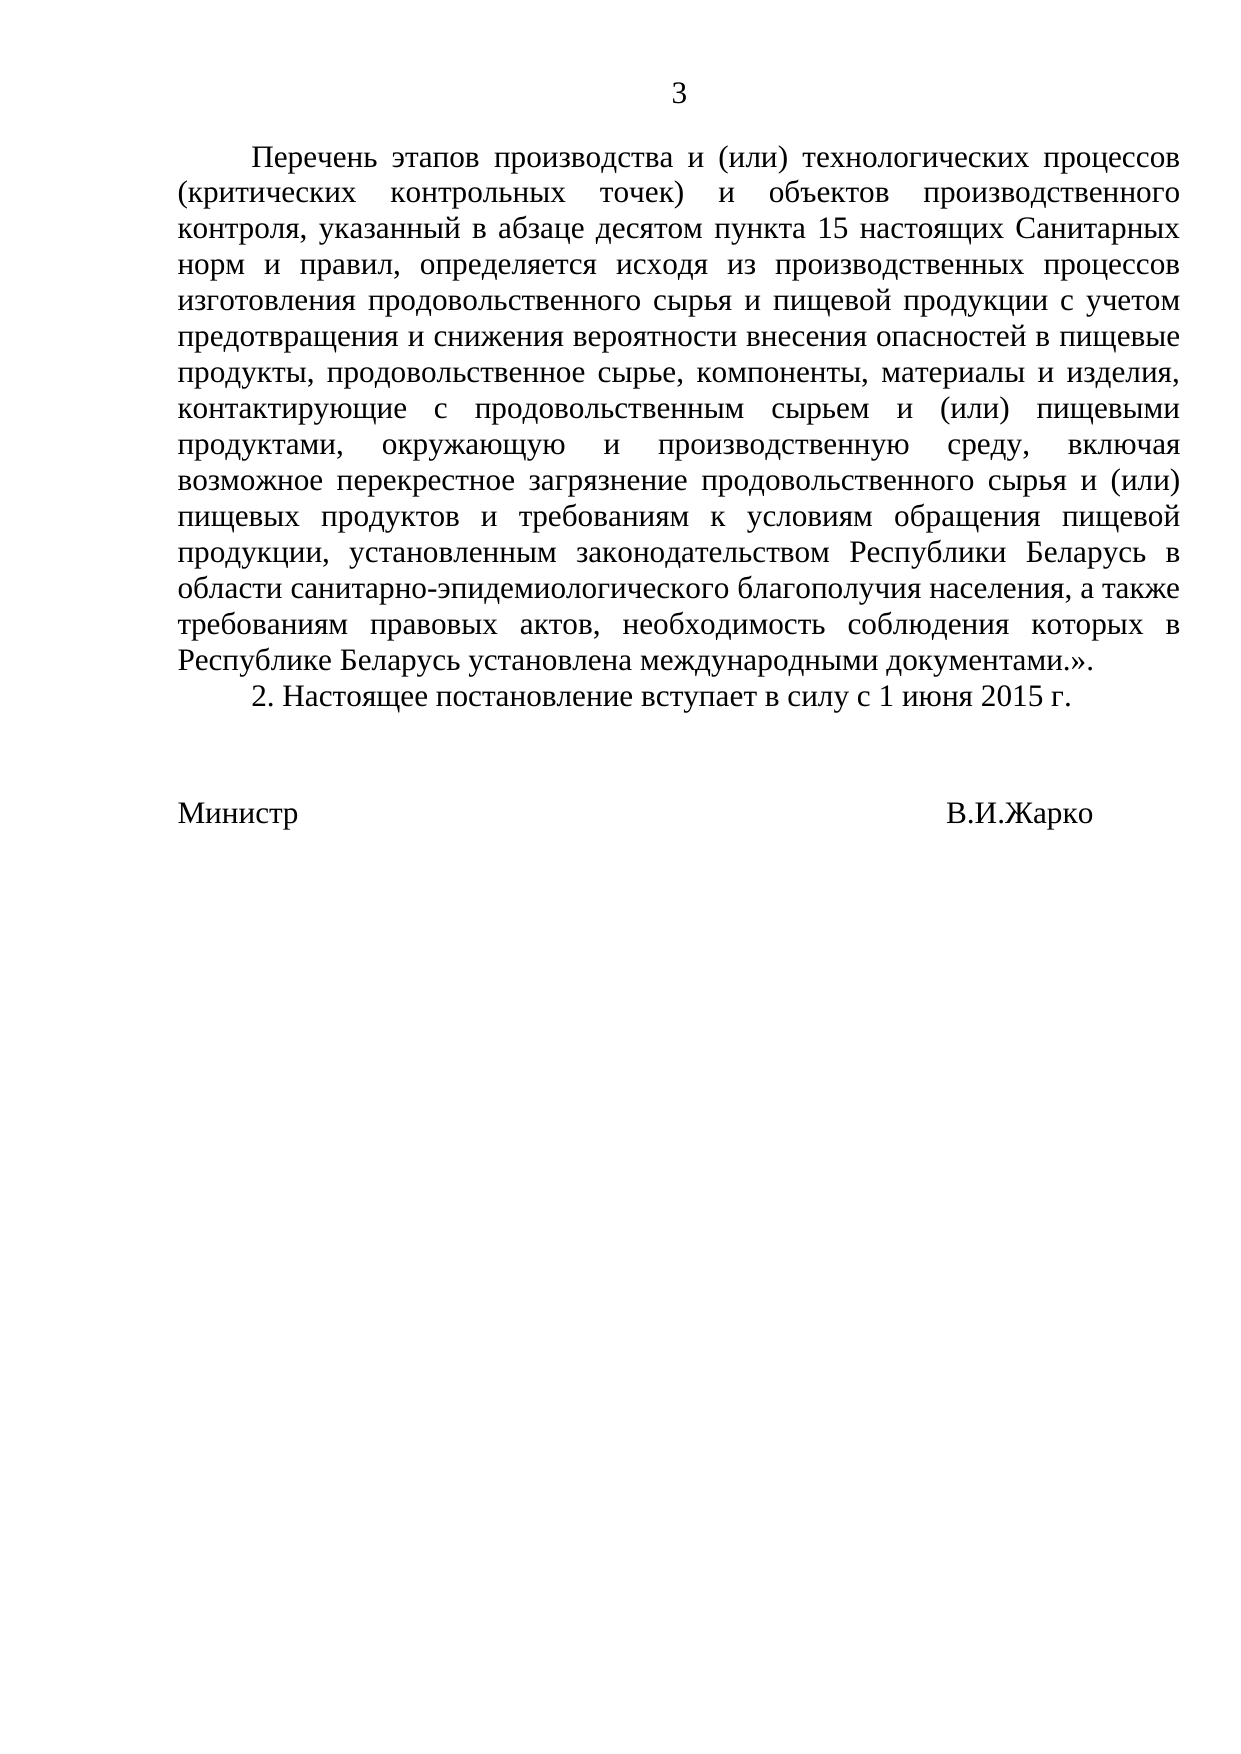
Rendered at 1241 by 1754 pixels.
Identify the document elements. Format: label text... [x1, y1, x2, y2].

text Министр В.И.Жарко [177, 800, 1181, 829]
text Перечень этапов производства и (или) технологических процессов (критических контрольных точек) и объектов производственного контроля, указанный в абзаце десятом пункта 15 настоящих Санитарных норм и правил, определяется исходя из производственных процессов изготовления продовольственного сырья и пищевой продукции с учетом предотвращения и снижения вероятности внесения опасностей в пищевые продукты, продовольственное сырье, компоненты, материалы и изделия, контактирующие с продовольственным сырьем и (или) пищевыми продуктами, окружающую и производственную среду, включая возможное перекрестное загрязнение продовольственного сырья и (или) пищевых продуктов и требованиям к условиям обращения пищевой продукции, установленным законодательством Республики Беларусь в области санитарно-эпидемиологического благополучия населения, а также требованиям правовых актов, необходимость соблюдения которых в Республике Беларусь установлена международными документами.». [177, 138, 1181, 677]
text 2. Настоящее постановление вступает в силу с 1 июня . [177, 677, 1181, 713]
